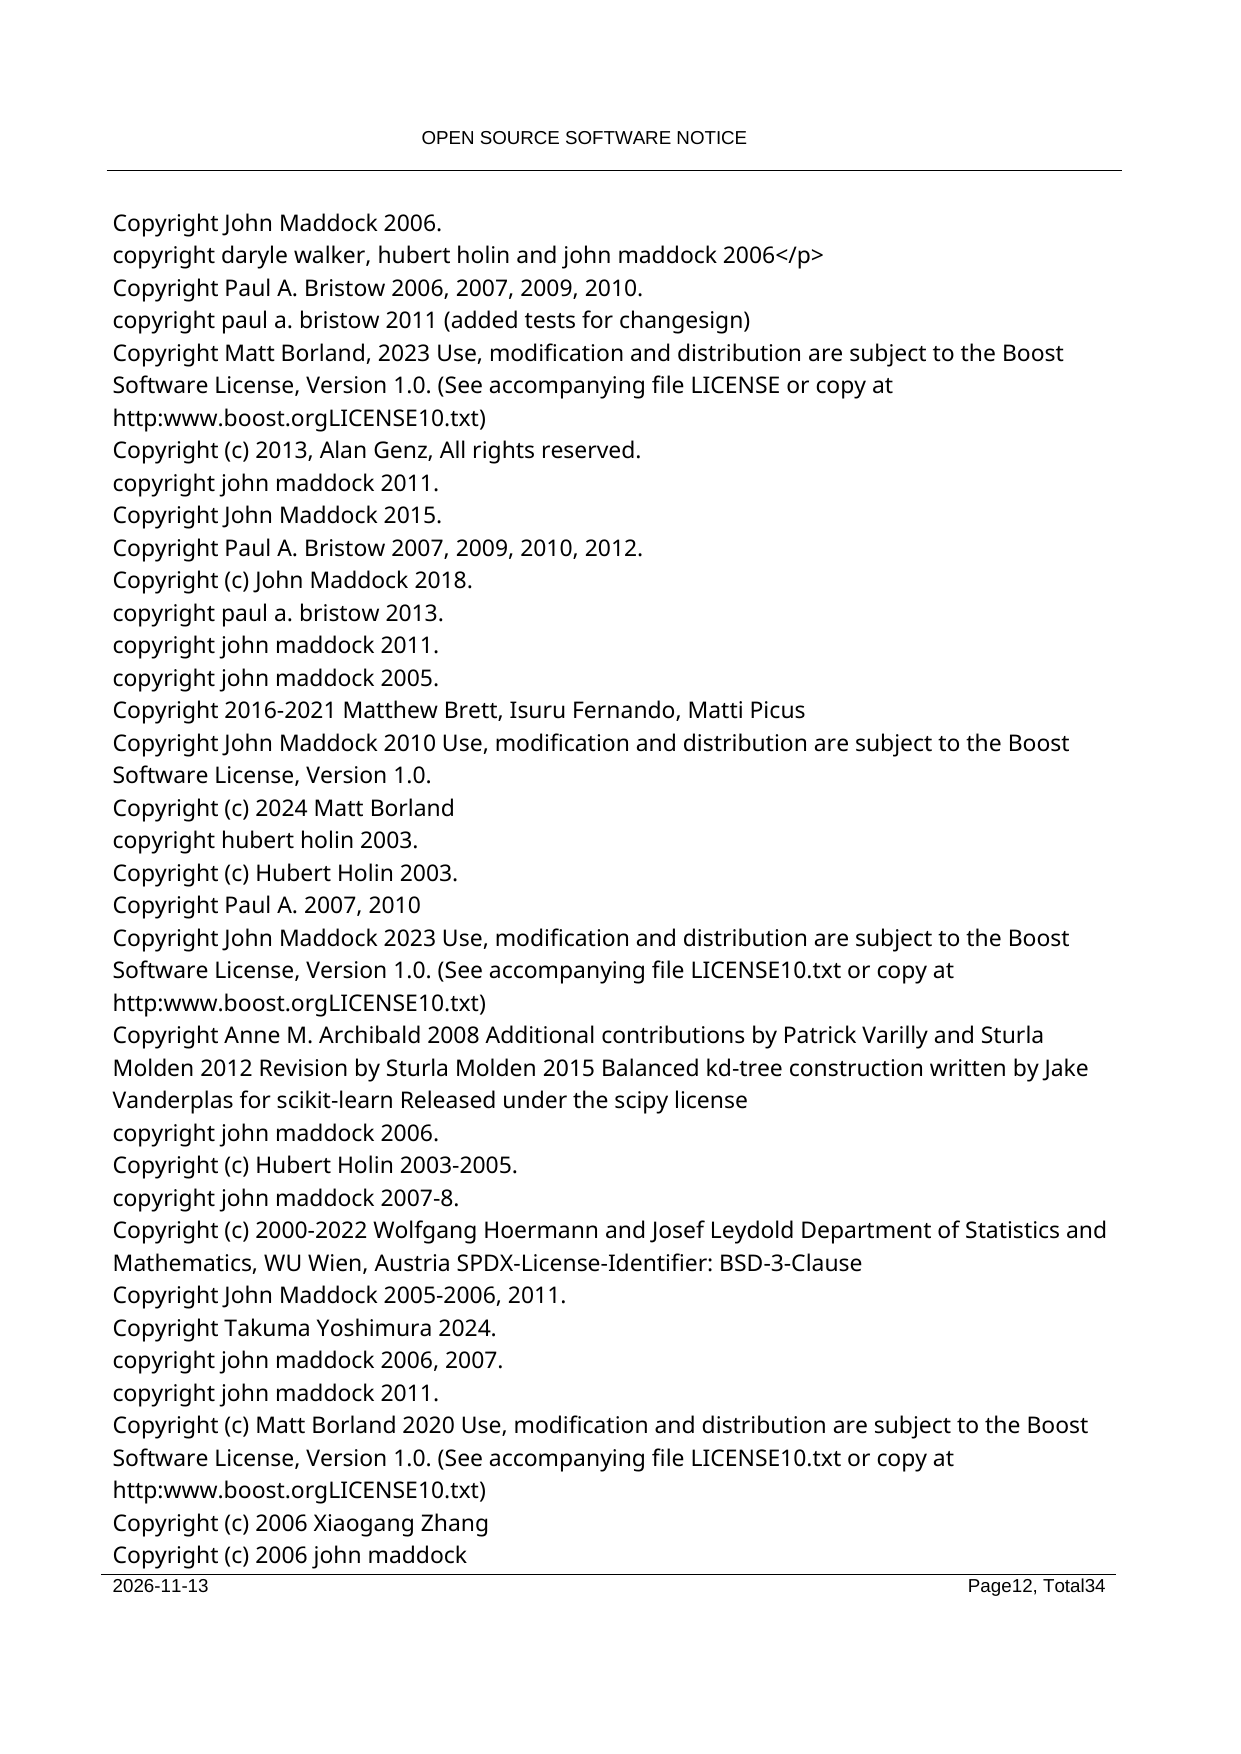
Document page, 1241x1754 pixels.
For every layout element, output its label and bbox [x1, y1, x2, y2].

text [112, 206, 1128, 1571]
